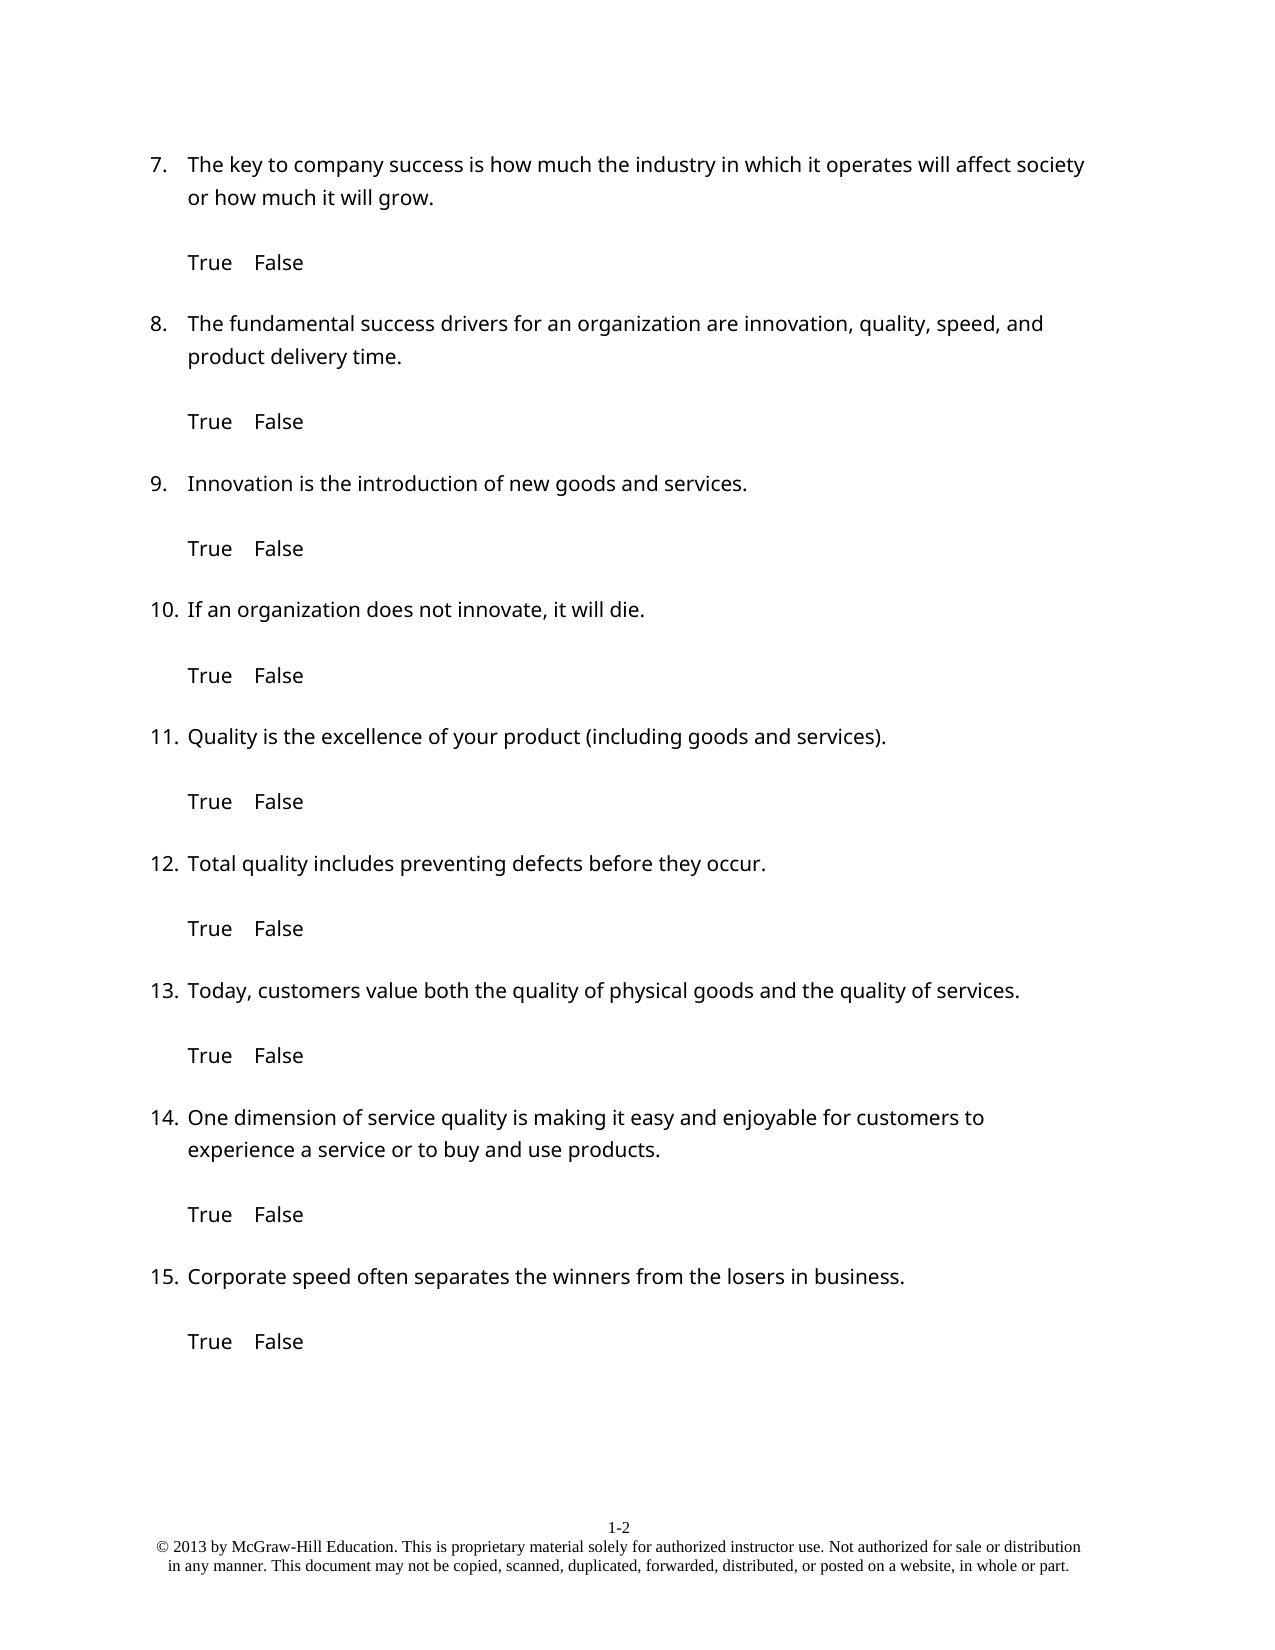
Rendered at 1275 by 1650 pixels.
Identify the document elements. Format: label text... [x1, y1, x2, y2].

table_header Today, customers value both the quality of physical goods and the quality of services. True False [188, 976, 1087, 1073]
table_header 11. [150, 722, 187, 820]
table_header 9. [150, 469, 187, 566]
table_header 13. [150, 976, 187, 1073]
table_header One dimension of service quality is making it easy and enjoyable for customers to experience a service or to buy and use products. True False [188, 1103, 1087, 1233]
table_header 8. [150, 309, 187, 439]
table_header Quality is the excellence of your product (including goods and services). True False [188, 722, 1087, 820]
table_header The key to company success is how much the industry in which it operates will affect society or how much it will grow. True False [188, 150, 1087, 280]
table_header 14. [150, 1103, 187, 1233]
table_header Corporate speed often separates the winners from the losers in business. True False [188, 1262, 1087, 1359]
table_header 12. [150, 849, 187, 947]
table_header 10. [150, 596, 187, 693]
table_header If an organization does not innovate, it will die. True False [188, 596, 1087, 693]
table_header Total quality includes preventing defects before they occur. True False [188, 849, 1087, 947]
table_header 7. [150, 150, 187, 280]
table_header The fundamental success drivers for an organization are innovation, quality, speed, and product delivery time. True False [188, 309, 1087, 439]
table_header Innovation is the introduction of new goods and services. True False [188, 469, 1087, 566]
table_header 15. [150, 1262, 187, 1359]
